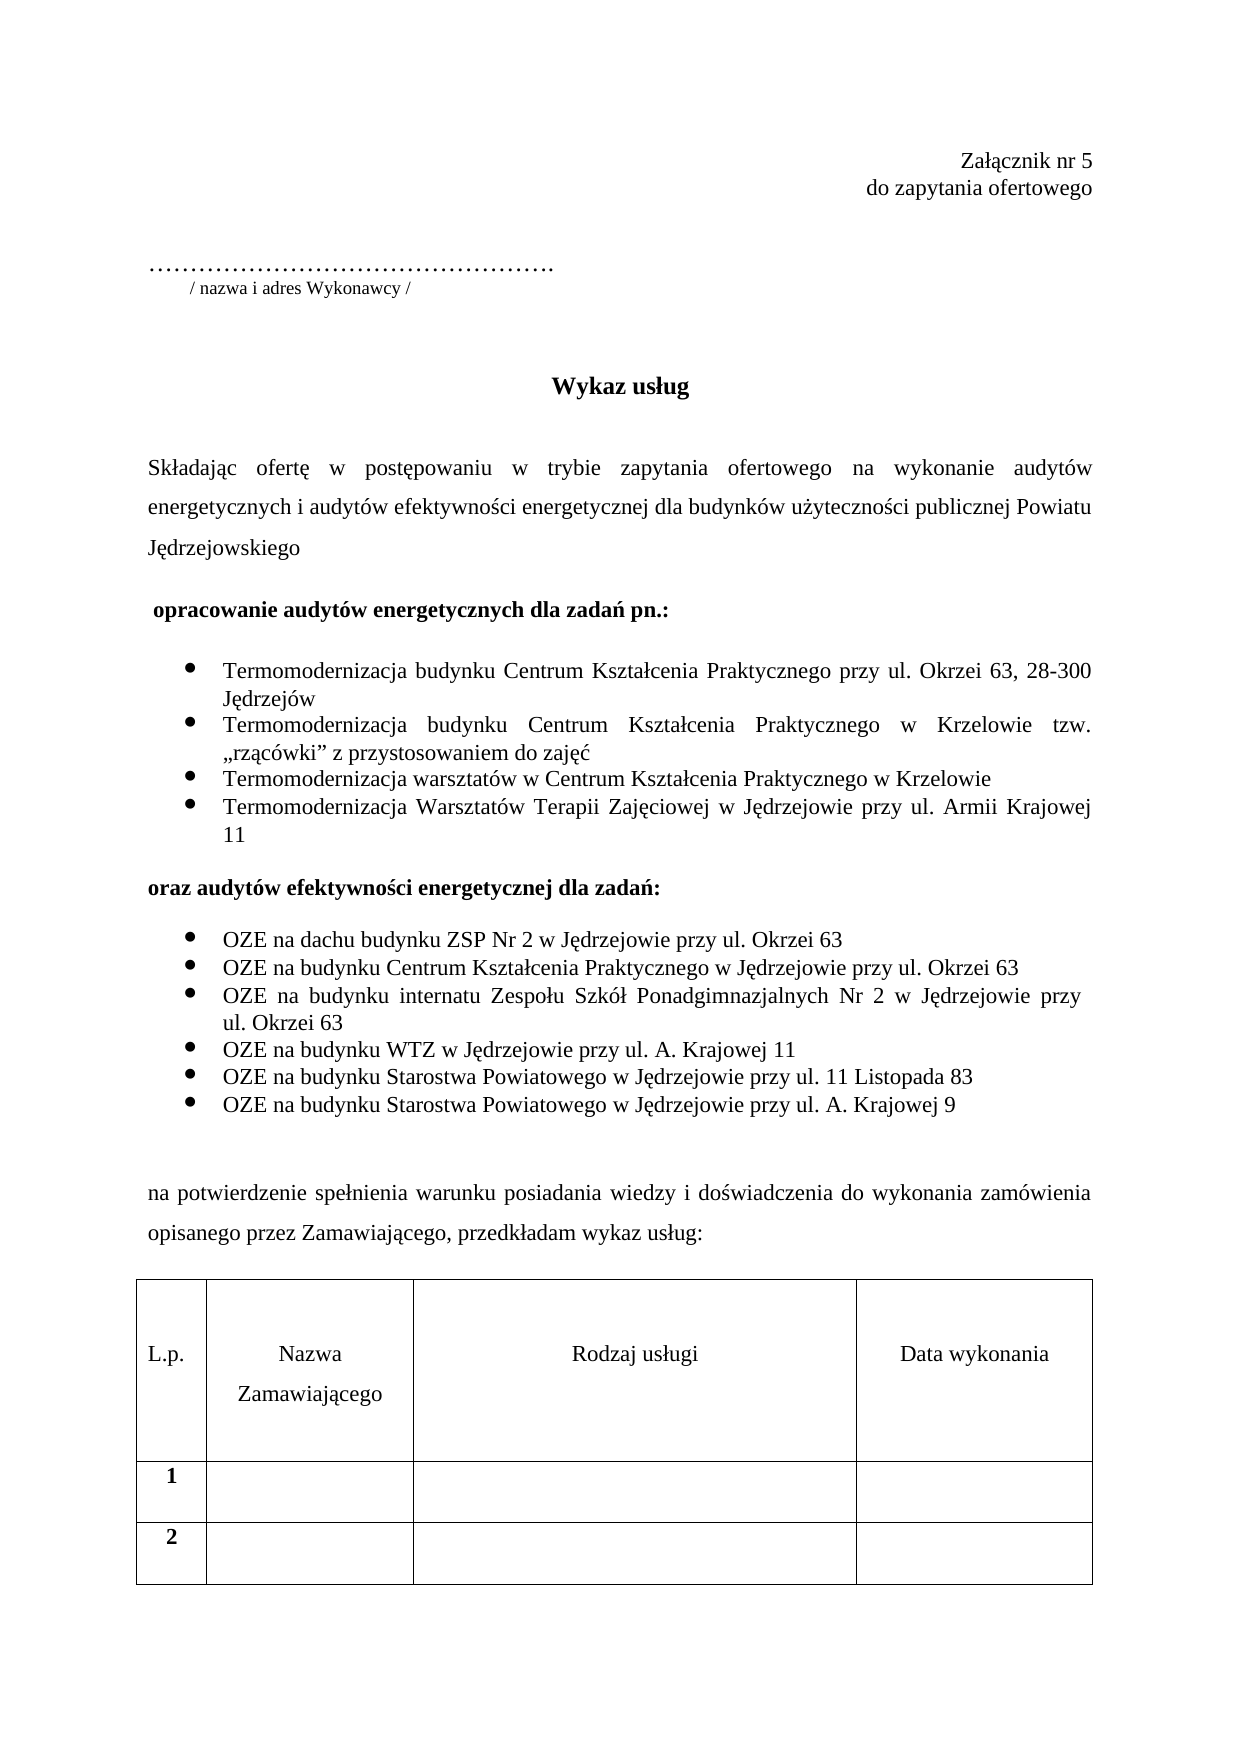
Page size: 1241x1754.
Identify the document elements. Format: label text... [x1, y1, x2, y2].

table_header Rodzaj usługi [414, 1280, 856, 1461]
table_header L.p. [137, 1280, 206, 1461]
list Termomodernizacja warsztatów w Centrum Kształcenia Praktycznego w Krzelowie [185, 765, 1093, 793]
text na potwierdzenie spełnienia warunku posiadania wiedzy i doświadczenia do wykonania zamówienia opisanego przez Zamawiającego, przedkładam wykaz usług: [148, 1179, 1093, 1245]
list OZE na budynku Centrum Kształcenia Praktycznego w Jędrzejowie przy ul. Okrzei 63 [185, 954, 1093, 982]
table_cell 2 [137, 1523, 206, 1584]
list OZE na budynku Starostwa Powiatowego w Jędrzejowie przy ul. 11 Listopada 83 [185, 1063, 1093, 1091]
list OZE na budynku internatu Zespołu Szkół Ponadgimnazjalnych Nr 2 w Jędrzejowie przy ul. Okrzei 63 [185, 982, 1093, 1036]
list OZE na budynku Starostwa Powiatowego w Jędrzejowie przy ul. A. Krajowej 9 [185, 1091, 1093, 1119]
text opracowanie audytów energetycznych dla zadań pn.: [148, 596, 1093, 622]
list Termomodernizacja budynku Centrum Kształcenia Praktycznego w Krzelowie tzw. „rzącówki” z przystosowaniem do zajęć [185, 711, 1093, 765]
table_header Data wykonania [857, 1280, 1092, 1461]
text do zapytania ofertowego [148, 174, 1093, 200]
table_cell [207, 1523, 413, 1584]
list OZE na budynku WTZ w Jędrzejowie przy ul. A. Krajowej 11 [185, 1036, 1093, 1063]
text Załącznik nr 5 [148, 148, 1093, 174]
table_cell [857, 1523, 1092, 1584]
list OZE na dachu budynku ZSP Nr 2 w Jędrzejowie przy ul. Okrzei 63 [185, 926, 1093, 954]
table_cell [207, 1462, 413, 1522]
text / nazwa i adres Wykonawcy / [148, 277, 1093, 299]
text …………………………………………. [148, 248, 1093, 277]
subtitle Wykaz usług [148, 371, 1093, 400]
list Termomodernizacja Warsztatów Terapii Zajęciowej w Jędrzejowie przy ul. Armii Krajowej 11 [185, 793, 1093, 847]
table_cell [857, 1462, 1092, 1522]
table_cell [414, 1523, 856, 1584]
table_cell 1 [137, 1462, 206, 1522]
text Składając ofertę w postępowaniu w trybie zapytania ofertowego na wykonanie audytów energetycznych i audytów efektywności energetycznej dla budynków użyteczności publicznej Powiatu Jędrzejowskiego [148, 453, 1093, 561]
text oraz audytów efektywności energetycznej dla zadań: [148, 873, 1093, 900]
list Termomodernizacja budynku Centrum Kształcenia Praktycznego przy ul. Okrzei 63, 28-300 Jędrzejów [185, 657, 1093, 711]
table_header Nazwa Zamawiającego [207, 1280, 413, 1461]
table_cell [414, 1462, 856, 1522]
